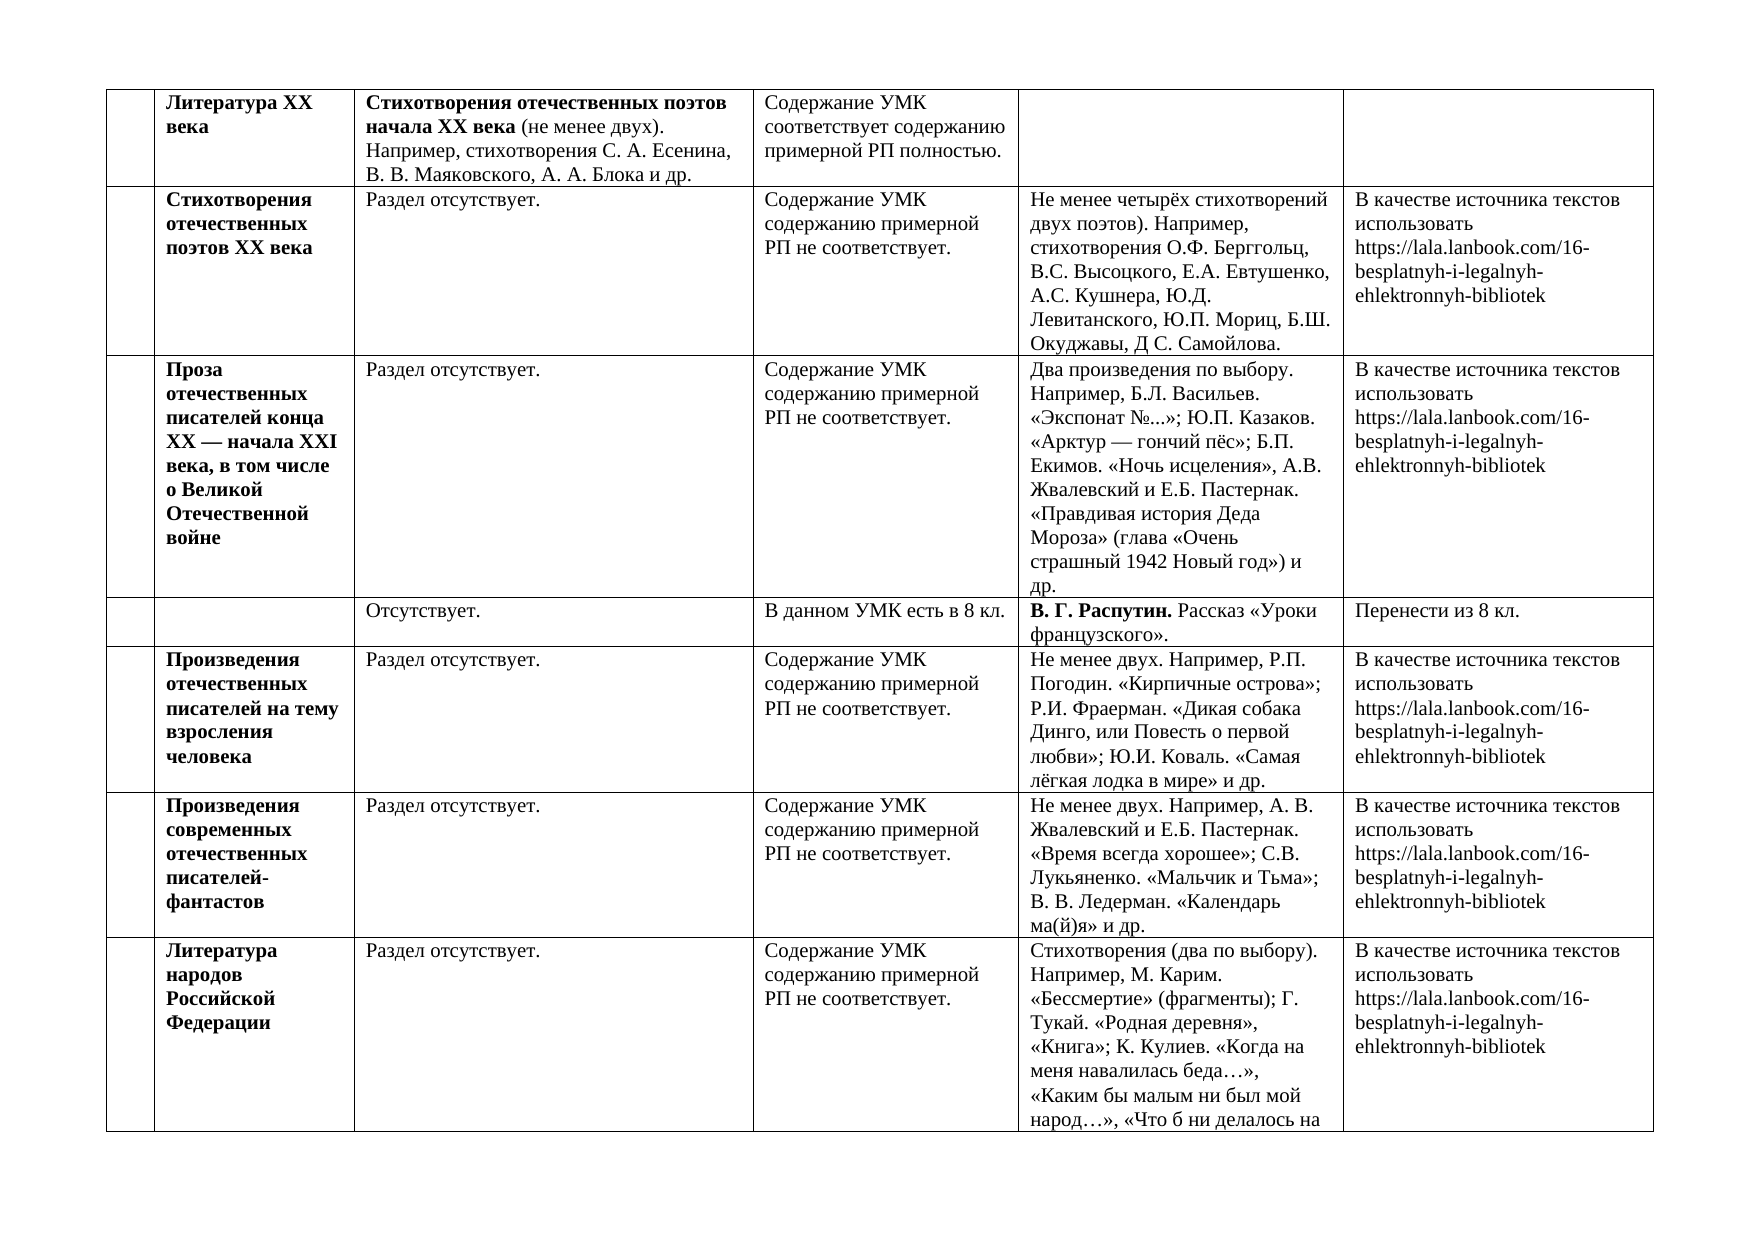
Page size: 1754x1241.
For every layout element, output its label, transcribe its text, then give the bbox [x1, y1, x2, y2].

table_cell Стихотворения отечественных поэтов XX века [155, 187, 354, 355]
table_cell Не менее двух. Например, Р.П. Погодин. «Кирпичные острова»; Р.И. Фраерман. «Дикая собака Динго, или Повесть о первой любви»; Ю.И. Коваль. «Самая лёгкая лодка в мире» и др. [1019, 647, 1343, 792]
table_cell Два произведения по выбору. Например, Б.Л. Васильев. «Экспонат №...»; Ю.П. Казаков. «Арктур — гончий пёс»; Б.П. Екимов. «Ночь исцеления», А.В. Жвалевский и Е.Б. Пастернак. «Правдивая история Деда Мороза» (глава «Очень страшный 1942 Новый год») и др. [1019, 356, 1343, 597]
table_cell В. Г. Распутин. Рассказ «Уроки французского». [1019, 598, 1343, 646]
table_cell [107, 938, 154, 1131]
table_cell Содержание УМК содержанию примерной РП не соответствует. [754, 647, 1018, 792]
table_cell Раздел отсутствует. [355, 356, 753, 597]
table_cell В качестве источника текстов использовать https://lala.lanbook.com/16-besplatnyh-i-legalnyh-ehlektronnyh-bibliotek [1344, 356, 1653, 597]
table_cell [107, 90, 154, 186]
table_cell В данном УМК есть в 8 кл. [754, 598, 1018, 646]
table_cell [1344, 90, 1653, 186]
table_cell Содержание УМК содержанию примерной РП не соответствует. [754, 187, 1018, 355]
table_cell Стихотворения отечественных поэтов начала ХХ века (не менее двух). Например, стихотворения С. А. Есенина, В. В. Маяковского, А. А. Блока и др. [355, 90, 753, 186]
table_cell Содержание УМК содержанию примерной РП не соответствует. [754, 356, 1018, 597]
table_cell Произведения современных отечественных писателей-фантастов [155, 793, 354, 937]
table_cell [1344, 938, 1653, 1131]
table_cell [1019, 90, 1343, 186]
table_cell [155, 598, 354, 646]
table_cell Раздел отсутствует. [355, 647, 753, 792]
table_cell Раздел отсутствует. [355, 187, 753, 355]
table_cell Перенести из 8 кл. [1344, 598, 1653, 646]
table_cell Не менее двух. Например, А. В. Жвалевский и Е.Б. Пастернак. «Время всегда хорошее»; С.В. Лукьяненко. «Мальчик и Тьма»; В. В. Ледерман. «Календарь ма(й)я» и др. [1019, 793, 1343, 937]
table_cell В качестве источника текстов использовать https://lala.lanbook.com/16-besplatnyh-i-legalnyh-ehlektronnyh-bibliotek [1344, 793, 1653, 937]
table_cell Раздел отсутствует. [355, 938, 753, 1131]
table_cell В качестве источника текстов использовать https://lala.lanbook.com/16-besplatnyh-i-legalnyh-ehlektronnyh-bibliotek [1344, 187, 1653, 355]
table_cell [754, 938, 1018, 1131]
table_cell Проза отечественных писателей конца XX — начала XXI века, в том числе о Великой Отечественной войне [155, 356, 354, 597]
table_cell [107, 598, 154, 646]
table_cell [107, 356, 154, 597]
table_cell [107, 647, 154, 792]
table_cell Отсутствует. [355, 598, 753, 646]
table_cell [1019, 938, 1343, 1131]
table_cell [155, 938, 354, 1131]
table_cell Не менее четырёх стихотворений двух поэтов). Например, стихотворения О.Ф. Берггольц, В.С. Высоцкого, Е.А. Евтушенко, А.С. Кушнера, Ю.Д. Левитанского, Ю.П. Мориц, Б.Ш. Окуджавы, Д С. Самойлова. [1019, 187, 1343, 355]
table_cell Литература XX века [155, 90, 354, 186]
table_cell В качестве источника текстов использовать https://lala.lanbook.com/16-besplatnyh-i-legalnyh-ehlektronnyh-bibliotek [1344, 647, 1653, 792]
table_cell [107, 793, 154, 937]
table_cell Раздел отсутствует. [355, 793, 753, 937]
table_cell Произведения отечественных писателей на тему взросления человека [155, 647, 354, 792]
table_cell [107, 187, 154, 355]
table_cell Содержание УМК соответствует содержанию примерной РП полностью. [754, 90, 1018, 186]
table_cell Содержание УМК содержанию примерной РП не соответствует. [754, 793, 1018, 937]
